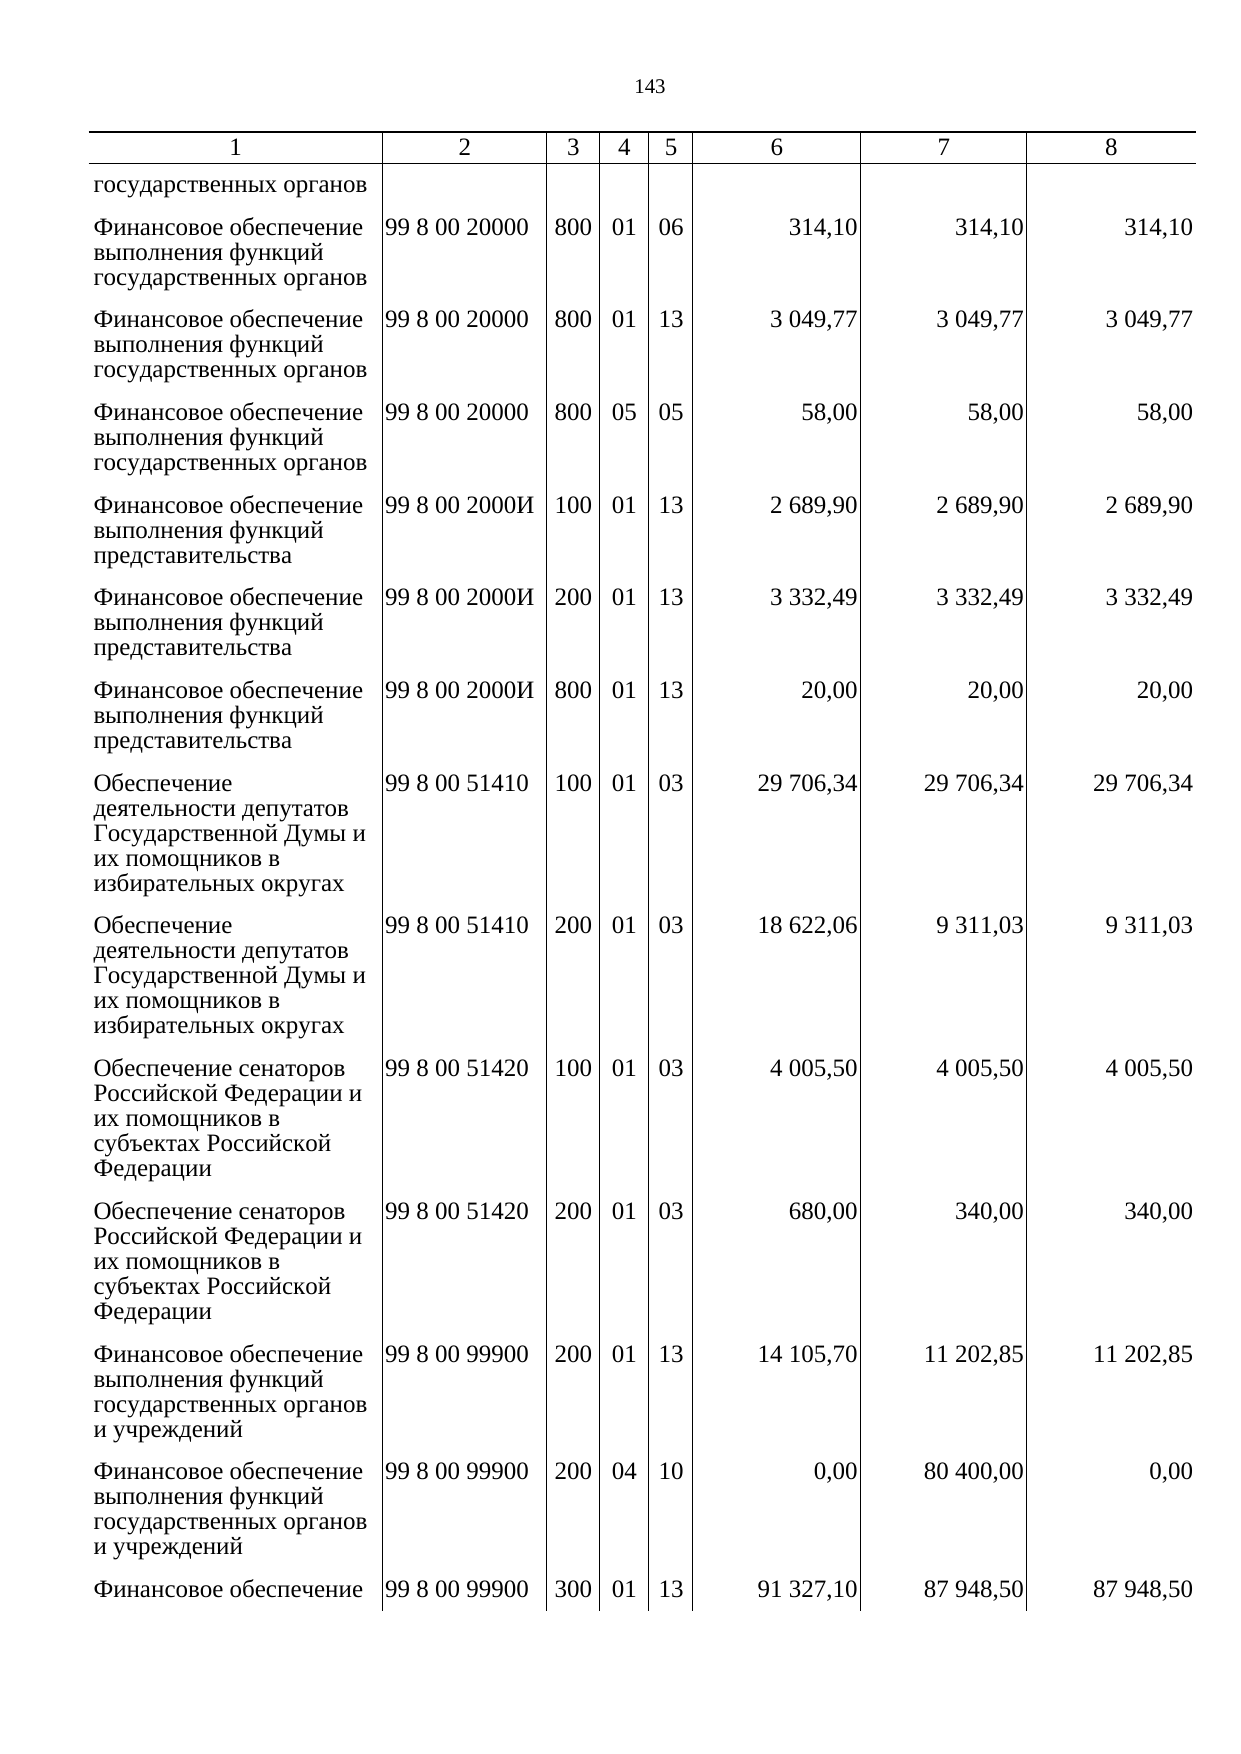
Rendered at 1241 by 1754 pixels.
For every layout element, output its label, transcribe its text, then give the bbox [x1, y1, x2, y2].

table_header 5 [649, 133, 692, 163]
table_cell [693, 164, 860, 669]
table_header 8 [1027, 133, 1196, 163]
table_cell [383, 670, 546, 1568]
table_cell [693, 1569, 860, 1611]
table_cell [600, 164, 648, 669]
table_header 1 [89, 133, 382, 163]
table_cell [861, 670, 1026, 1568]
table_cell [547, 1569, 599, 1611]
table_header 7 [861, 133, 1026, 163]
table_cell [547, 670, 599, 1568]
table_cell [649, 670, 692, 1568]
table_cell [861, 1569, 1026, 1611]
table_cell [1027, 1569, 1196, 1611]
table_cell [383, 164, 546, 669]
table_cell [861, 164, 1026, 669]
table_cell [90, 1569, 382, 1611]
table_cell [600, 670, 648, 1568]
table_header 6 [693, 133, 860, 163]
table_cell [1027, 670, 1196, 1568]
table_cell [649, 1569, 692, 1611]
table_header 3 [547, 133, 599, 163]
table_header 4 [600, 133, 648, 163]
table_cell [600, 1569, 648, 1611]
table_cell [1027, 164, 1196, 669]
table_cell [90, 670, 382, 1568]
table_header 2 [383, 133, 546, 163]
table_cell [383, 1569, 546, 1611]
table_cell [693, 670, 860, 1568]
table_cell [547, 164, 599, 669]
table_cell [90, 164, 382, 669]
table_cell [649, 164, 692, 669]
